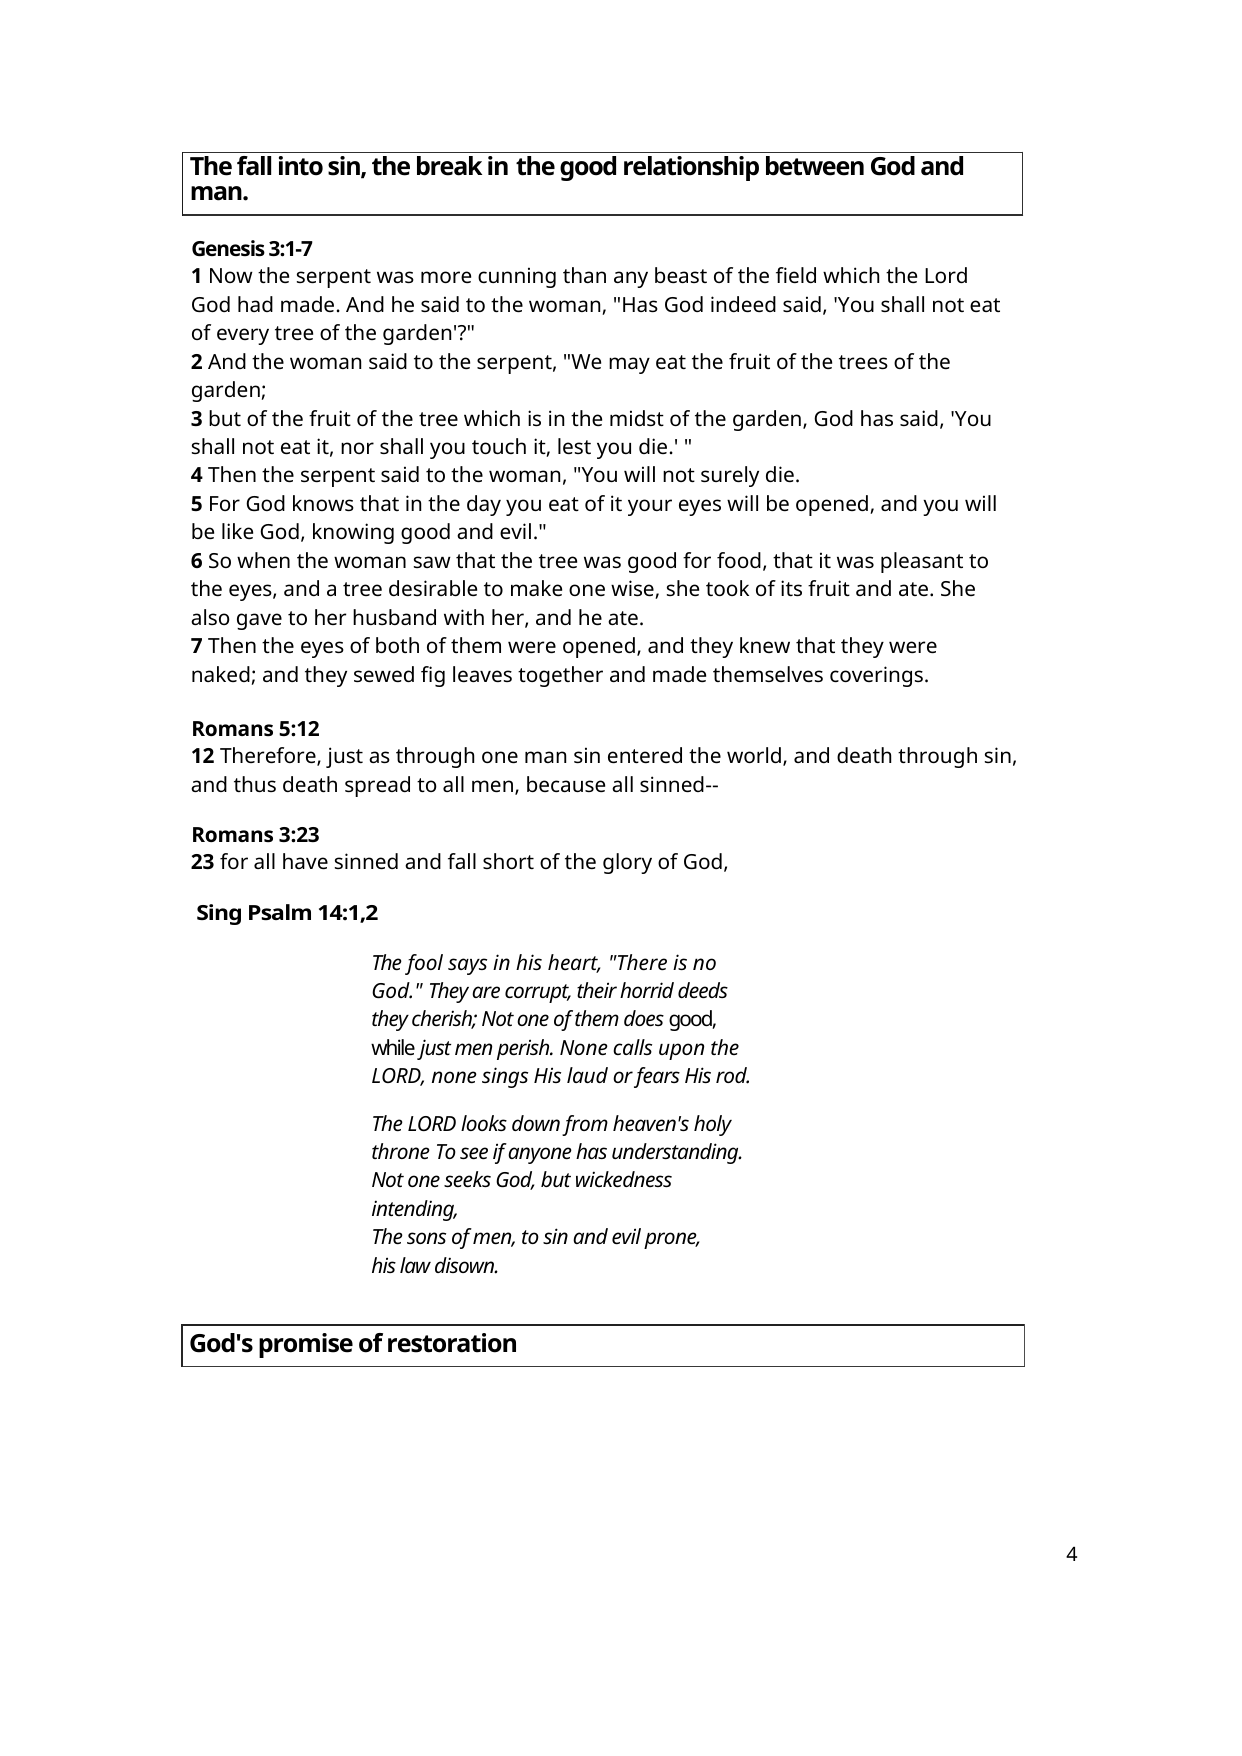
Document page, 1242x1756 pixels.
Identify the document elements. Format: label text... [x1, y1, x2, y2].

text Romans 3:23 [191, 824, 1044, 847]
text The fool says in his heart, "There is no God." They are corrupt, their horrid deeds they cherish; Not one of them does good, while just men perish. None calls upon the LORD, none sings His laud or fears His rod. [371, 948, 755, 1090]
text Romans 5:12 [191, 718, 1044, 741]
text Genesis 3:1-7 [191, 238, 1044, 262]
text 7 Then the eyes of both of them were opened, and they knew that they were naked; and they sewed fig leaves together and made themselves coverings. [191, 631, 1006, 688]
text 12 Therefore, just as through one man sin entered the world, and death through sin, and thus death spread to all men, because all sinned-- [191, 741, 1044, 798]
text God's promise of restoration [183, 1326, 1024, 1366]
text 2 And the woman said to the serpent, "We may eat the fruit of the trees of the garden; [191, 347, 1006, 404]
text Sing Psalm 14:1,2 [191, 902, 1044, 925]
text 23 for all have sinned and fall short of the glory of God, [191, 847, 1044, 876]
text The LORD looks down from heaven's holy throne To see if anyone has understanding. [371, 1109, 784, 1166]
text 1 Now the serpent was more cunning than any beast of the field which the Lord God had made. And he said to the woman, "Has God indeed said, 'You shall not eat of every tree of the garden'?" [191, 262, 1006, 347]
text 6 So when the woman saw that the tree was good for food, that it was pleasant to the eyes, and a tree desirable to make one wise, she took of its fruit and ate. She also gave to her husband with her, and he ate. [191, 546, 1006, 631]
text 3 but of the fruit of the tree which is in the midst of the garden, God has said, 'You shall not eat it, nor shall you touch it, lest you die.' " [191, 404, 1006, 461]
text his law disown. [371, 1251, 1044, 1279]
text The sons of men, to sin and evil prone, [371, 1222, 759, 1251]
text 4 Then the serpent said to the woman, "You will not surely die. [191, 461, 1006, 489]
text 5 For God knows that in the day you eat of it your eyes will be opened, and you will be like God, knowing good and evil." [191, 489, 1006, 546]
text Not one seeks God, but wickedness intending, [371, 1166, 759, 1222]
text The fall into sin, the break in the good relationship between God and man. [183, 153, 1022, 214]
